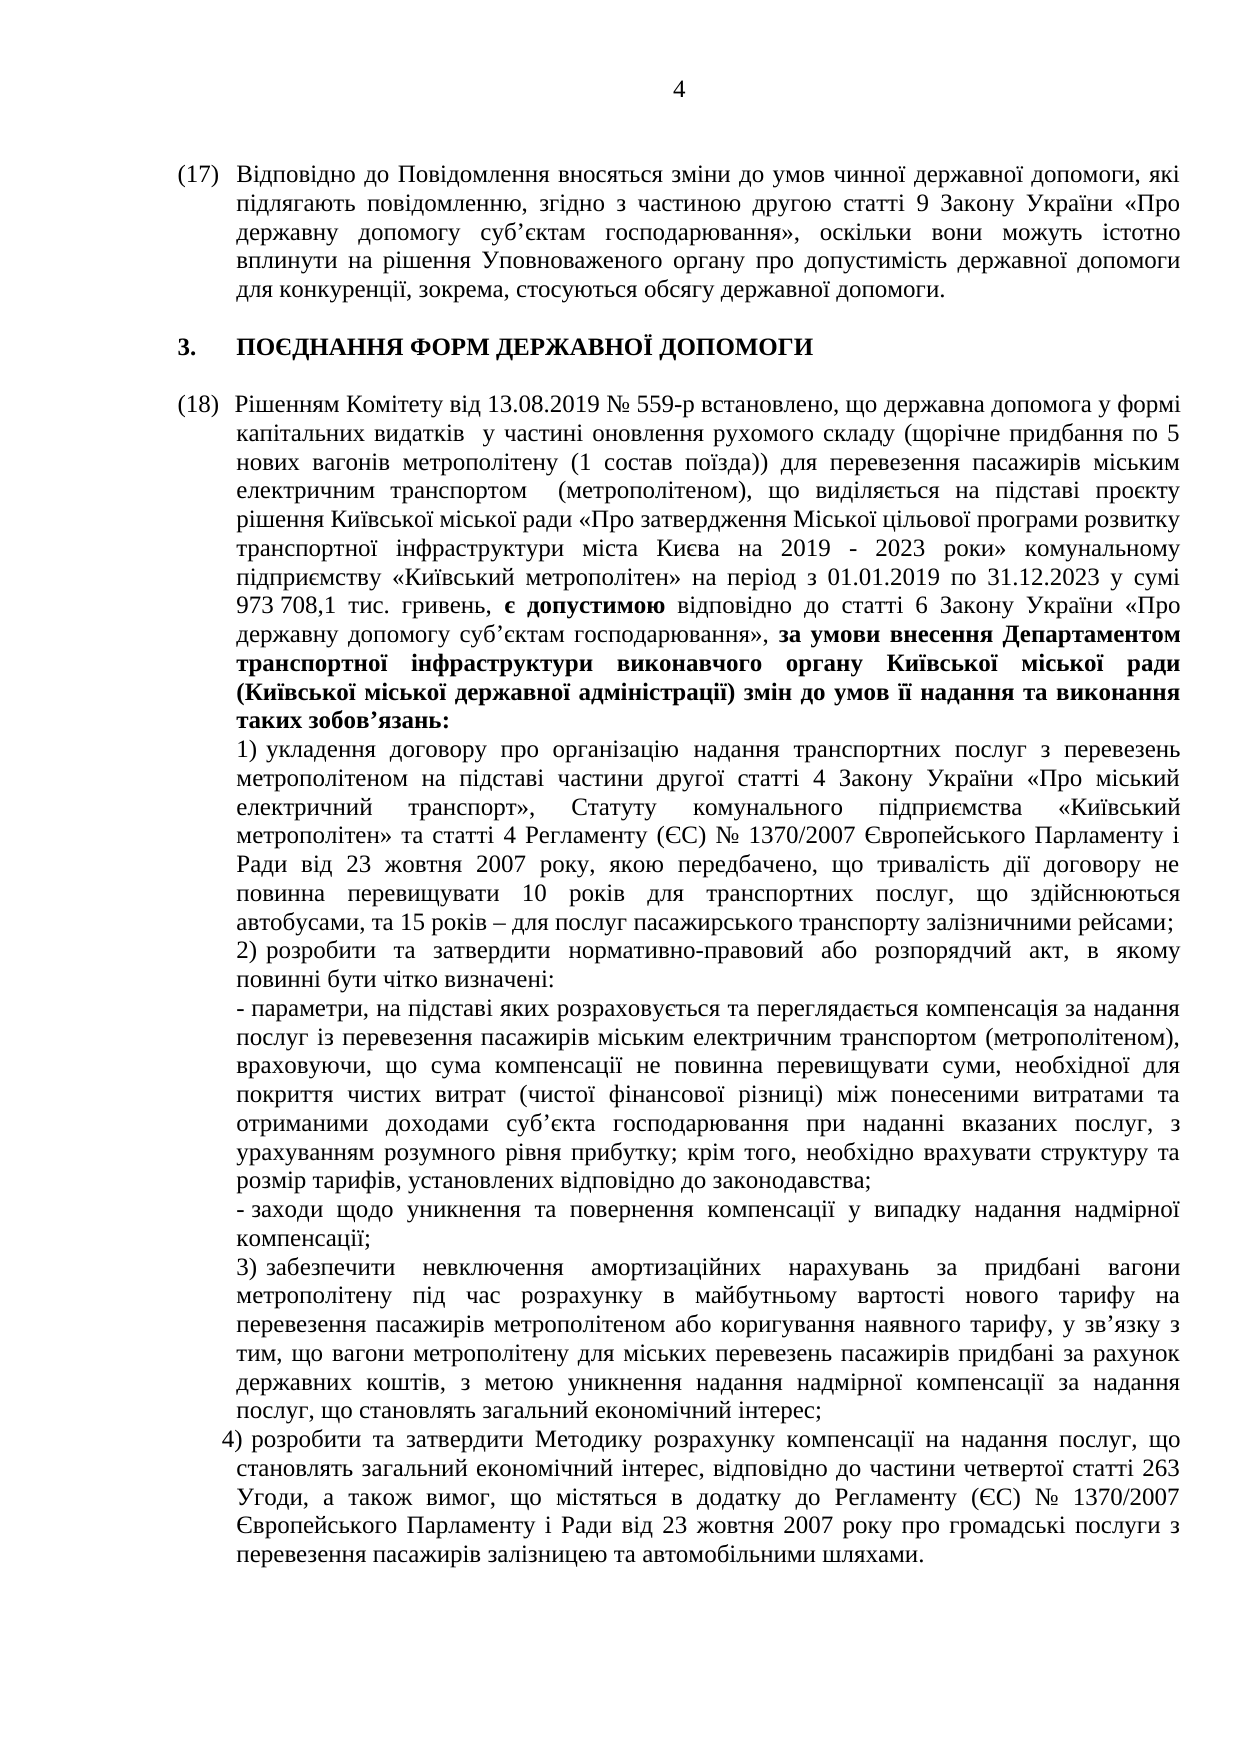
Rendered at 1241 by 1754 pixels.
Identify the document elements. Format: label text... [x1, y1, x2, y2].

list розробити та затвердити нормативно-правовий або розпорядчий акт, в якому повинні бути чітко визначені: [236, 936, 1181, 993]
text - заходи щодо уникнення та повернення компенсації у випадку надання надмірної компенсації; [236, 1194, 1181, 1252]
text - параметри, на підставі яких розраховується та переглядається компенсація за надання послуг із перевезення пасажирів міським електричним транспортом (метрополітеном), враховуючи, що сума компенсації не повинна перевищувати суми, необхідної для покриття чистих витрат (чистої фінансової різниці) між понесеними витратами та отриманими доходами суб’єкта господарювання при наданні вказаних послуг, з урахуванням розумного рівня прибутку; крім того, необхідно врахувати структуру та розмір тарифів, установлених відповідно до законодавства; [236, 993, 1181, 1194]
list забезпечити невключення амортизаційних нарахувань за придбані вагони метрополітену під час розрахунку в майбутньому вартості нового тарифу на перевезення пасажирів метрополітеном або коригування наявного тарифу, у зв’язку з тим, що вагони метрополітену для міських перевезень пасажирів придбані за рахунок державних коштів, з метою уникнення надання надмірної компенсації за надання послуг, що становлять загальний економічний інтерес; [236, 1252, 1181, 1424]
list укладення договору про організацію надання транспортних послуг з перевезень метрополітеном на підставі частини другої статті 4 Закону України «Про міський електричний транспорт», Статуту комунального підприємства «Київський метрополітен» та статті 4 Регламенту (ЄС) № 1370/2007 Європейського Парламенту і Ради від 23 жовтня 2007 року, якою передбачено, що тривалість дії договору не повинна перевищувати 10 років для транспортних послуг, що здійснюються автобусами, та 15 років – для послуг пасажирського транспорту залізничними рейсами; [236, 734, 1181, 936]
list Відповідно до Повідомлення вносяться зміни до умов чинної державної допомоги, які підлягають повідомленню, згідно з частиною другою статті 9 Закону України «Про державну допомогу суб’єктам господарювання», оскільки вони можуть істотно вплинути на рішення Уповноваженого органу про допустимість державної допомоги для конкуренції, зокрема, стосуються обсягу державної допомоги. [177, 159, 1181, 303]
list Рішенням Комітету від 13.08.2019 № 559-р встановлено, що державна допомога у формі капітальних видатків у частині оновлення рухомого складу (щорічне придбання по 5 нових вагонів метрополітену (1 состав поїзда)) для перевезення пасажирів міським електричним транспортом (метрополітеном), що виділяється на підставі проєкту рішення Київської міської ради «Про затвердження Міської цільової програми розвитку транспортної інфраструктури міста Києва на 2019 - 2023 роки» комунальному підприємству «Київський метрополітен» на період з 01.01.2019 по 31.12.2023 у сумі 973 708,1 тис. гривень, є допустимою відповідно до статті 6 Закону України «Про державну допомогу суб’єктам господарювання», за умови внесення Департаментом транспортної інфраструктури виконавчого органу Київської міської ради (Київської міської державної адміністрації) змін до умов її надання та виконання таких зобов’язань: [177, 389, 1181, 734]
list ПОЄДНАННЯ ФОРМ ДЕРЖАВНОЇ ДОПОМОГИ [177, 332, 1181, 361]
list розробити та затвердити Методику розрахунку компенсації на надання послуг, що становлять загальний економічний інтерес, відповідно до частини четвертої статті 263 Угоди, а також вимог, що містяться в додатку до Регламенту (ЄС) № 1370/2007 Європейського Парламенту і Ради від 23 жовтня 2007 року про громадські послуги з перевезення пасажирів залізницею та автомобільними шляхами. [222, 1424, 1181, 1568]
